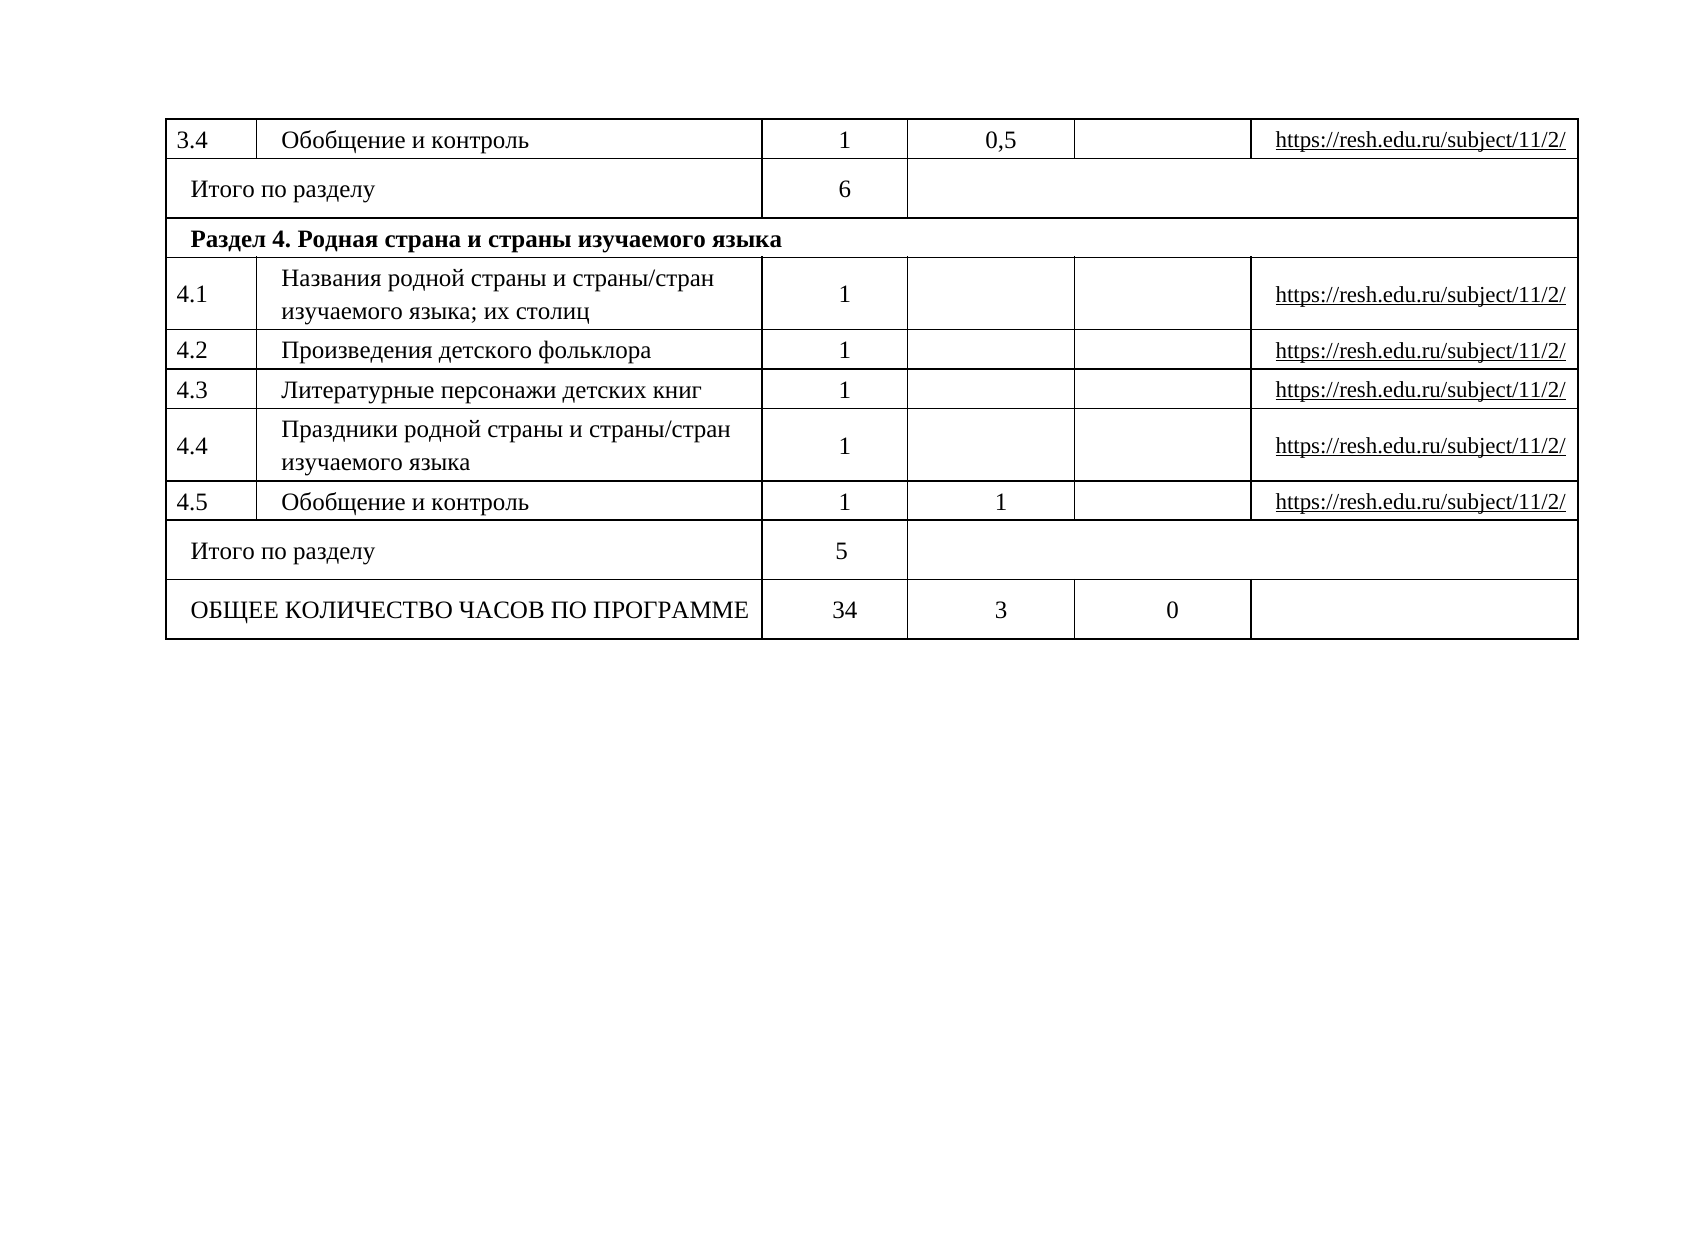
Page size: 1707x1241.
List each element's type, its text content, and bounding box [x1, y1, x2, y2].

table_cell ОБЩЕЕ КОЛИЧЕСТВО ЧАСОВ ПО ПРОГРАММЕ [167, 580, 761, 638]
table_cell 1 [763, 370, 907, 407]
table_cell 5 [763, 521, 907, 579]
table_cell 1 [763, 482, 907, 519]
table_cell [908, 330, 1074, 368]
table_cell [1075, 370, 1250, 407]
table_cell [1075, 120, 1250, 157]
table_cell 1 [763, 120, 907, 157]
table_cell [908, 409, 1074, 480]
table_cell [908, 370, 1074, 407]
table_cell Обобщение и контроль [257, 482, 761, 519]
table_cell 0,5 [908, 120, 1074, 157]
table_cell https://resh.edu.ru/subject/11/2/ [1252, 482, 1577, 519]
table_cell [908, 521, 1577, 579]
table_cell https://resh.edu.ru/subject/11/2/ [1252, 330, 1577, 368]
table_cell [908, 258, 1074, 329]
table_cell Произведения детского фольклора [257, 330, 761, 368]
table_cell https://resh.edu.ru/subject/11/2/ [1252, 409, 1577, 480]
table_cell [1075, 409, 1250, 480]
table_cell 3.4 [167, 120, 256, 157]
table_cell 4.1 [167, 258, 256, 329]
table_cell [908, 159, 1577, 217]
table_cell 4.4 [167, 409, 256, 480]
table_cell [1252, 580, 1577, 638]
table_cell https://resh.edu.ru/subject/11/2/ [1252, 258, 1577, 329]
table_cell 6 [763, 159, 907, 217]
table_cell 1 [908, 482, 1074, 519]
table_cell 1 [763, 258, 907, 329]
table_cell 1 [763, 409, 907, 480]
table_cell Итого по разделу [167, 521, 761, 579]
table_cell 3 [908, 580, 1074, 638]
table_cell 34 [763, 580, 907, 638]
table_cell 4.2 [167, 330, 256, 368]
table_cell [1075, 482, 1250, 519]
table_cell [1075, 330, 1250, 368]
table_cell Праздники родной страны и страны/стран изучаемого языка [257, 409, 761, 480]
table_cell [1252, 120, 1577, 157]
table_cell Названия родной страны и страны/стран изучаемого языка; их столиц [257, 258, 761, 329]
table_cell Раздел 4. Родная страна и страны изучаемого языка [167, 219, 1577, 256]
table_cell [1075, 258, 1250, 329]
table_cell 4.3 [167, 370, 256, 407]
table_cell Литературные персонажи детских книг [257, 370, 761, 407]
table_cell https://resh.edu.ru/subject/11/2/ [1252, 370, 1577, 407]
table_cell 0 [1075, 580, 1250, 638]
table_cell Итого по разделу [167, 159, 761, 217]
table_cell 1 [763, 330, 907, 368]
table_cell 4.5 [167, 482, 256, 519]
table_cell Обобщение и контроль [257, 120, 761, 157]
